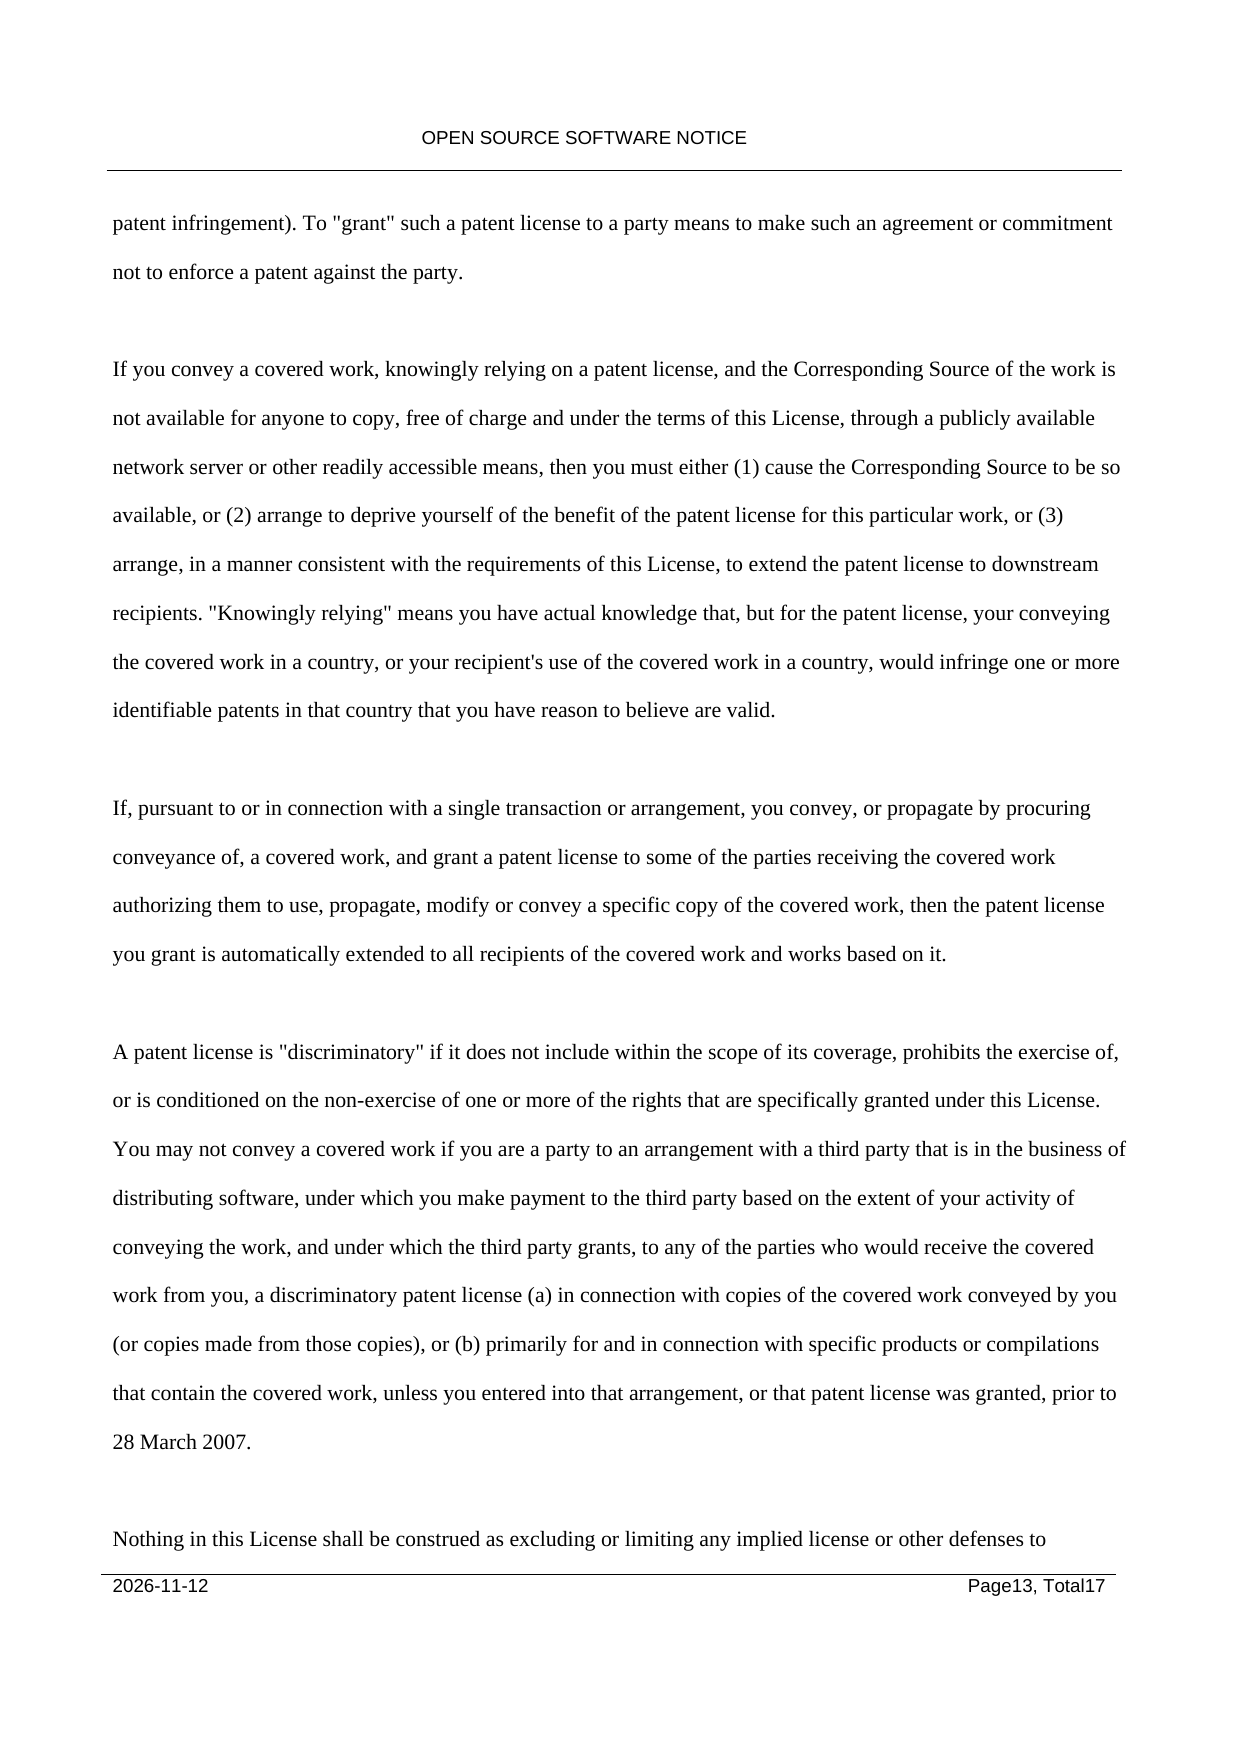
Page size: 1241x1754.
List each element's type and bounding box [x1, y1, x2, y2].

text [112, 206, 1128, 1555]
